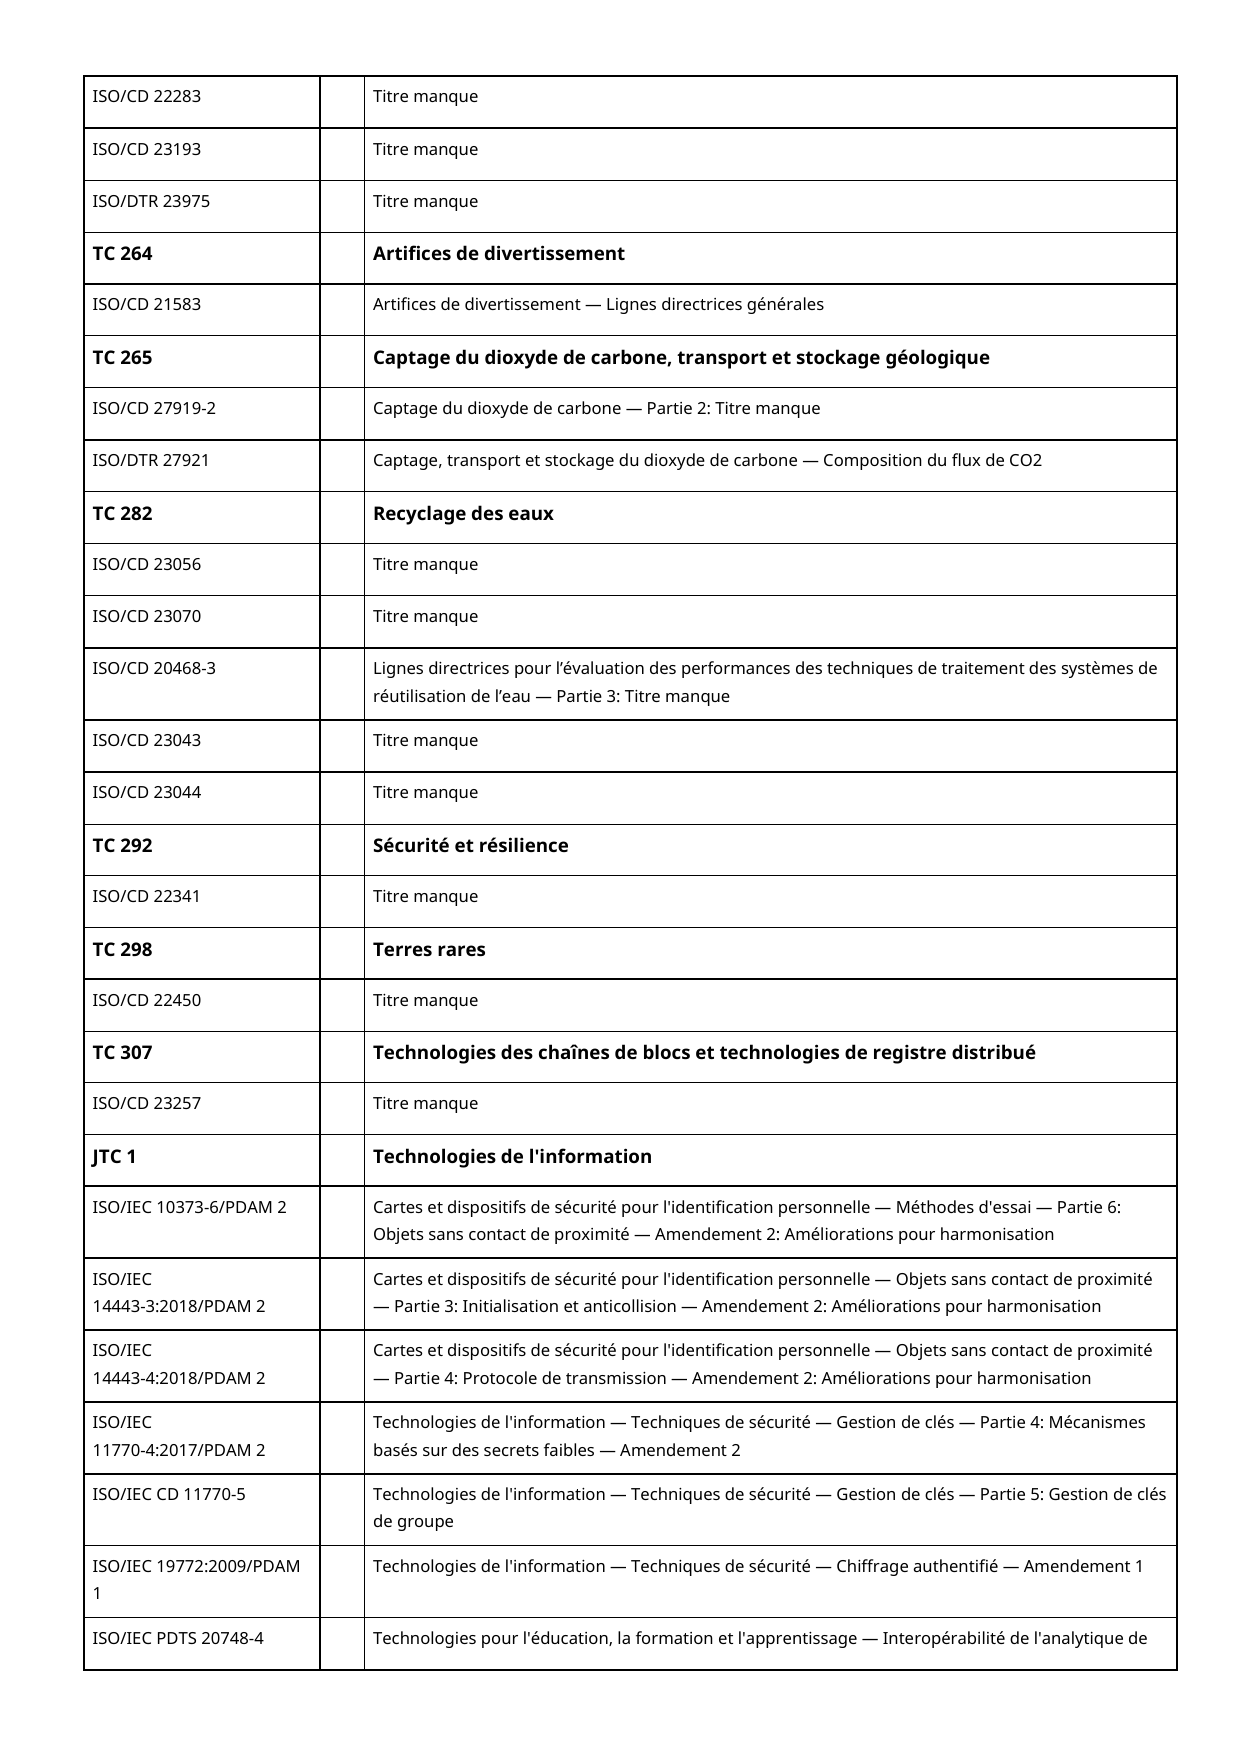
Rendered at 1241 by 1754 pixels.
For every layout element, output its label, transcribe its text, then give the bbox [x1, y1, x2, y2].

table_cell Technologies de l'information [365, 1135, 1176, 1185]
table_cell TC 282 [85, 492, 319, 542]
table_cell Titre manque [365, 980, 1176, 1031]
table_cell ISO/IEC 19772:2009/PDAM 1 [85, 1546, 319, 1617]
table_cell ISO/DTR 23975 [85, 181, 319, 232]
table_cell JTC 1 [85, 1135, 319, 1185]
table_cell [321, 773, 364, 823]
table_cell Terres rares [365, 928, 1176, 978]
table_cell Titre manque [365, 1083, 1176, 1134]
table_cell Captage du dioxyde de carbone — Partie 2: Titre manque [365, 388, 1176, 439]
table_cell [321, 825, 364, 875]
table_cell Artifices de divertissement — Lignes directrices générales [365, 285, 1176, 335]
table_cell ISO/CD 23193 [85, 129, 319, 179]
table_cell Lignes directrices pour l’évaluation des performances des techniques de traitement des systèmes de réutilisation de l’eau — Partie 3: Titre manque [365, 649, 1176, 719]
table_cell Titre manque [365, 77, 1176, 127]
table_cell Titre manque [365, 544, 1176, 595]
table_cell Technologies de l'information — Techniques de sécurité — Gestion de clés — Partie 4: Mécanismes basés sur des secrets faibles — Amendement 2 [365, 1403, 1176, 1473]
table_cell [321, 596, 364, 647]
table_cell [85, 1618, 319, 1669]
table_cell ISO/CD 20468-3 [85, 649, 319, 719]
table_cell Technologies des chaînes de blocs et technologies de registre distribué [365, 1032, 1176, 1082]
table_cell Titre manque [365, 596, 1176, 647]
table_cell ISO/CD 22341 [85, 876, 319, 927]
table_cell [321, 492, 364, 542]
table_cell ISO/CD 23044 [85, 773, 319, 823]
table_cell ISO/DTR 27921 [85, 441, 319, 491]
table_cell Captage du dioxyde de carbone, transport et stockage géologique [365, 336, 1176, 387]
table_cell Sécurité et résilience [365, 825, 1176, 875]
table_cell [321, 1331, 364, 1401]
table_cell [321, 876, 364, 927]
table_cell Titre manque [365, 773, 1176, 823]
table_cell TC 307 [85, 1032, 319, 1082]
table_cell Cartes et dispositifs de sécurité pour l'identification personnelle — Objets sans contact de proximité — Partie 4: Protocole de transmission — Amendement 2: Améliorations pour harmonisation [365, 1331, 1176, 1401]
table_cell TC 292 [85, 825, 319, 875]
table_cell Artifices de divertissement [365, 233, 1176, 283]
table_cell TC 265 [85, 336, 319, 387]
table_cell Titre manque [365, 876, 1176, 927]
table_cell Technologies de l'information — Techniques de sécurité — Gestion de clés — Partie 5: Gestion de clés de groupe [365, 1475, 1176, 1545]
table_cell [365, 1618, 1176, 1669]
table_cell ISO/IEC 11770-4:2017/PDAM 2 [85, 1403, 319, 1473]
table_cell ISO/IEC 14443-3:2018/PDAM 2 [85, 1259, 319, 1329]
table_cell [321, 1546, 364, 1617]
table_cell [321, 181, 364, 232]
table_cell [321, 980, 364, 1031]
table_cell [321, 1032, 364, 1082]
table_cell Cartes et dispositifs de sécurité pour l'identification personnelle — Méthodes d'essai — Partie 6: Objets sans contact de proximité — Amendement 2: Améliorations pour harmonisation [365, 1187, 1176, 1257]
table_cell ISO/CD 23070 [85, 596, 319, 647]
table_cell [321, 336, 364, 387]
table_cell ISO/CD 23056 [85, 544, 319, 595]
table_cell [321, 233, 364, 283]
table_cell [321, 721, 364, 771]
table_cell Technologies de l'information — Techniques de sécurité — Chiffrage authentifié — Amendement 1 [365, 1546, 1176, 1617]
table_cell Recyclage des eaux [365, 492, 1176, 542]
table_cell [321, 649, 364, 719]
table_cell TC 298 [85, 928, 319, 978]
table_cell [321, 1403, 364, 1473]
table_cell Cartes et dispositifs de sécurité pour l'identification personnelle — Objets sans contact de proximité — Partie 3: Initialisation et anticollision — Amendement 2: Améliorations pour harmonisation [365, 1259, 1176, 1329]
table_cell ISO/IEC 10373-6/PDAM 2 [85, 1187, 319, 1257]
table_cell [321, 388, 364, 439]
table_cell Titre manque [365, 721, 1176, 771]
table_cell Titre manque [365, 181, 1176, 232]
table_cell ISO/CD 27919-2 [85, 388, 319, 439]
table_cell [321, 1135, 364, 1185]
table_cell [321, 1083, 364, 1134]
table_cell ISO/CD 22450 [85, 980, 319, 1031]
table_cell [321, 77, 364, 127]
table_cell [321, 1259, 364, 1329]
table_cell ISO/IEC CD 11770-5 [85, 1475, 319, 1545]
table_cell Titre manque [365, 129, 1176, 179]
table_cell ISO/CD 22283 [85, 77, 319, 127]
table_cell [321, 928, 364, 978]
table_cell ISO/CD 23043 [85, 721, 319, 771]
table_cell ISO/CD 23257 [85, 1083, 319, 1134]
table_cell Captage, transport et stockage du dioxyde de carbone — Composition du flux de CO2 [365, 441, 1176, 491]
table_cell [321, 544, 364, 595]
table_cell ISO/IEC 14443-4:2018/PDAM 2 [85, 1331, 319, 1401]
table_cell [321, 441, 364, 491]
table_cell [321, 1618, 364, 1669]
table_cell TC 264 [85, 233, 319, 283]
table_cell [321, 285, 364, 335]
table_cell ISO/CD 21583 [85, 285, 319, 335]
table_cell [321, 129, 364, 179]
table_cell [321, 1187, 364, 1257]
table_cell [321, 1475, 364, 1545]
